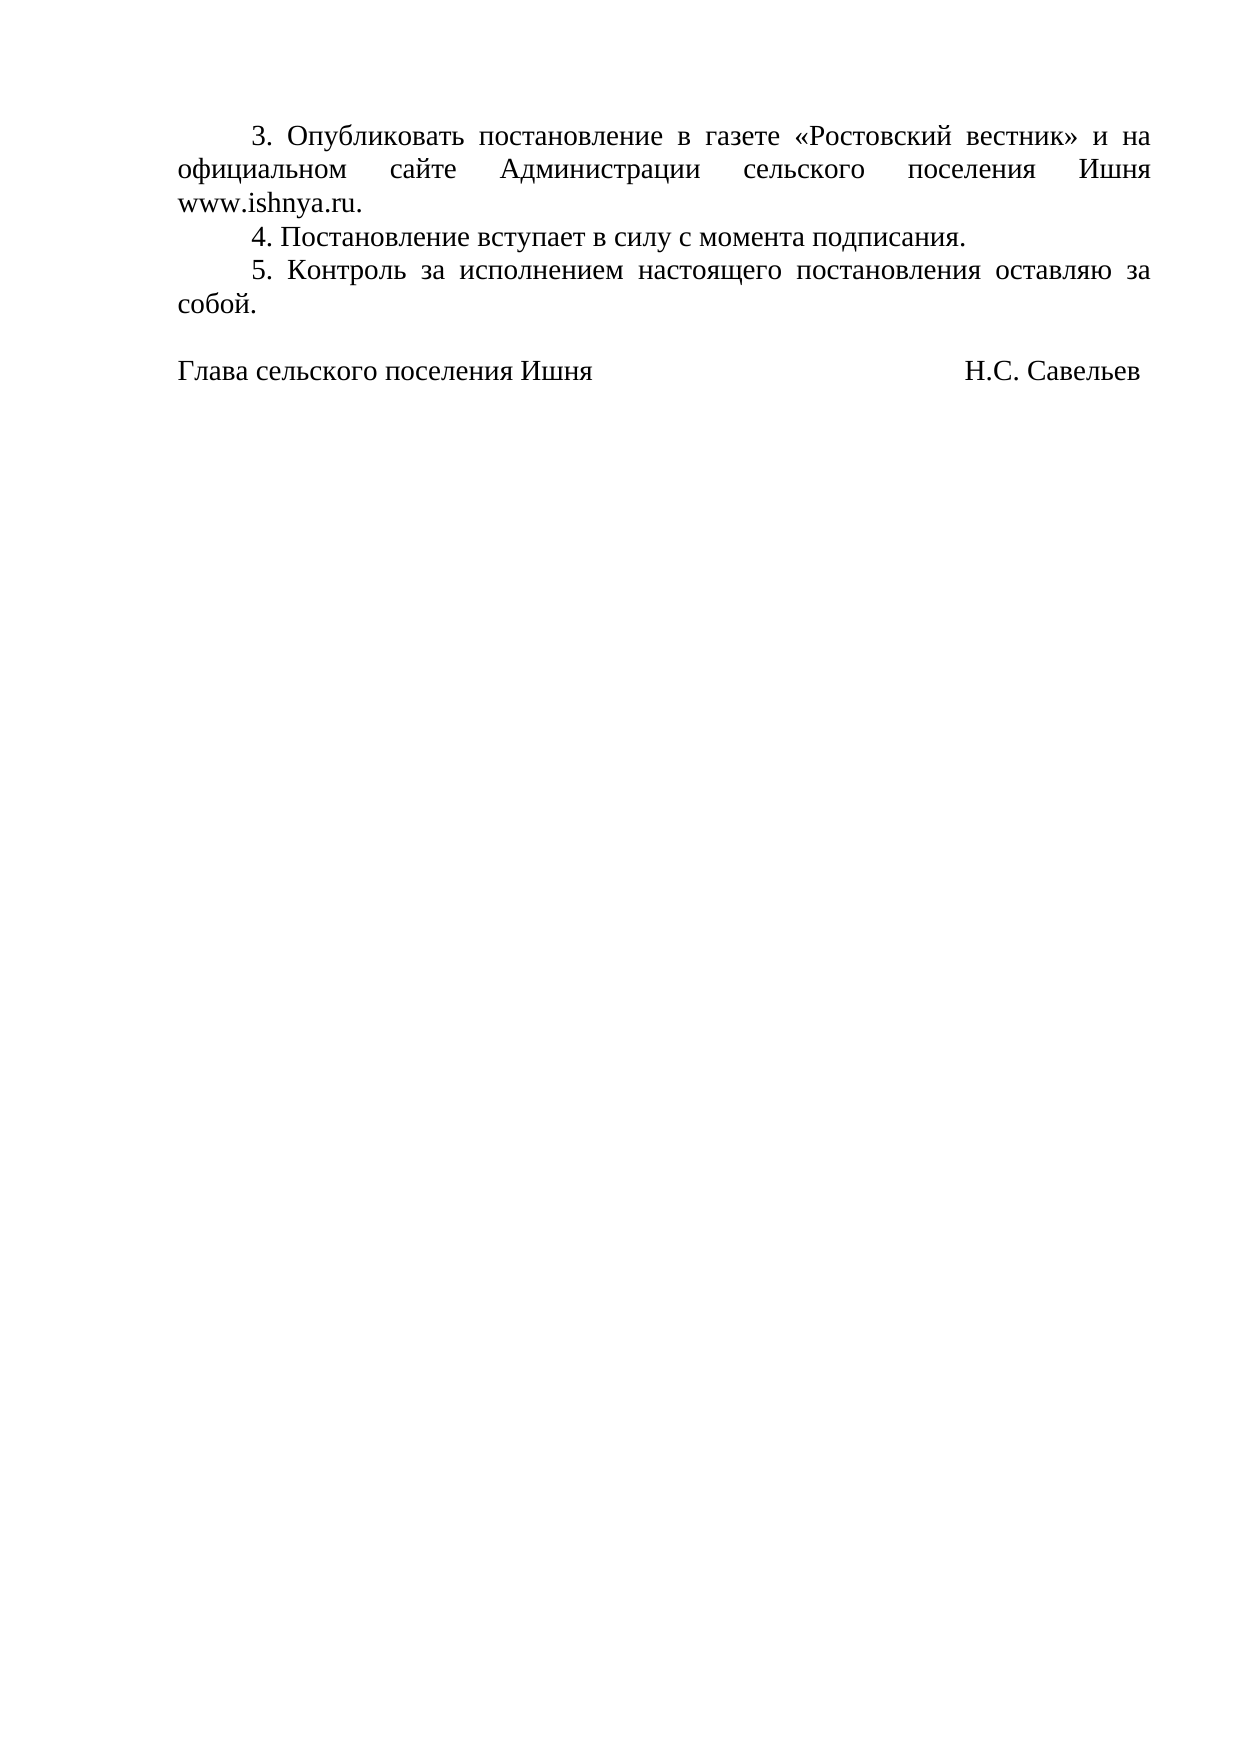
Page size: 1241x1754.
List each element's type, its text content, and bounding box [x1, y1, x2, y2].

text 4. Постановление вступает в силу с момента подписания. [177, 219, 1152, 252]
text 5. Контроль за исполнением настоящего постановления оставляю за собой. [177, 252, 1152, 319]
text Глава сельского поселения Ишня Н.С. Савельев [177, 353, 1152, 386]
text 3. Опубликовать постановление в газете «Ростовский вестник» и на официальном сайте Администрации сельского поселения Ишня www.ishnya.ru. [177, 118, 1152, 219]
